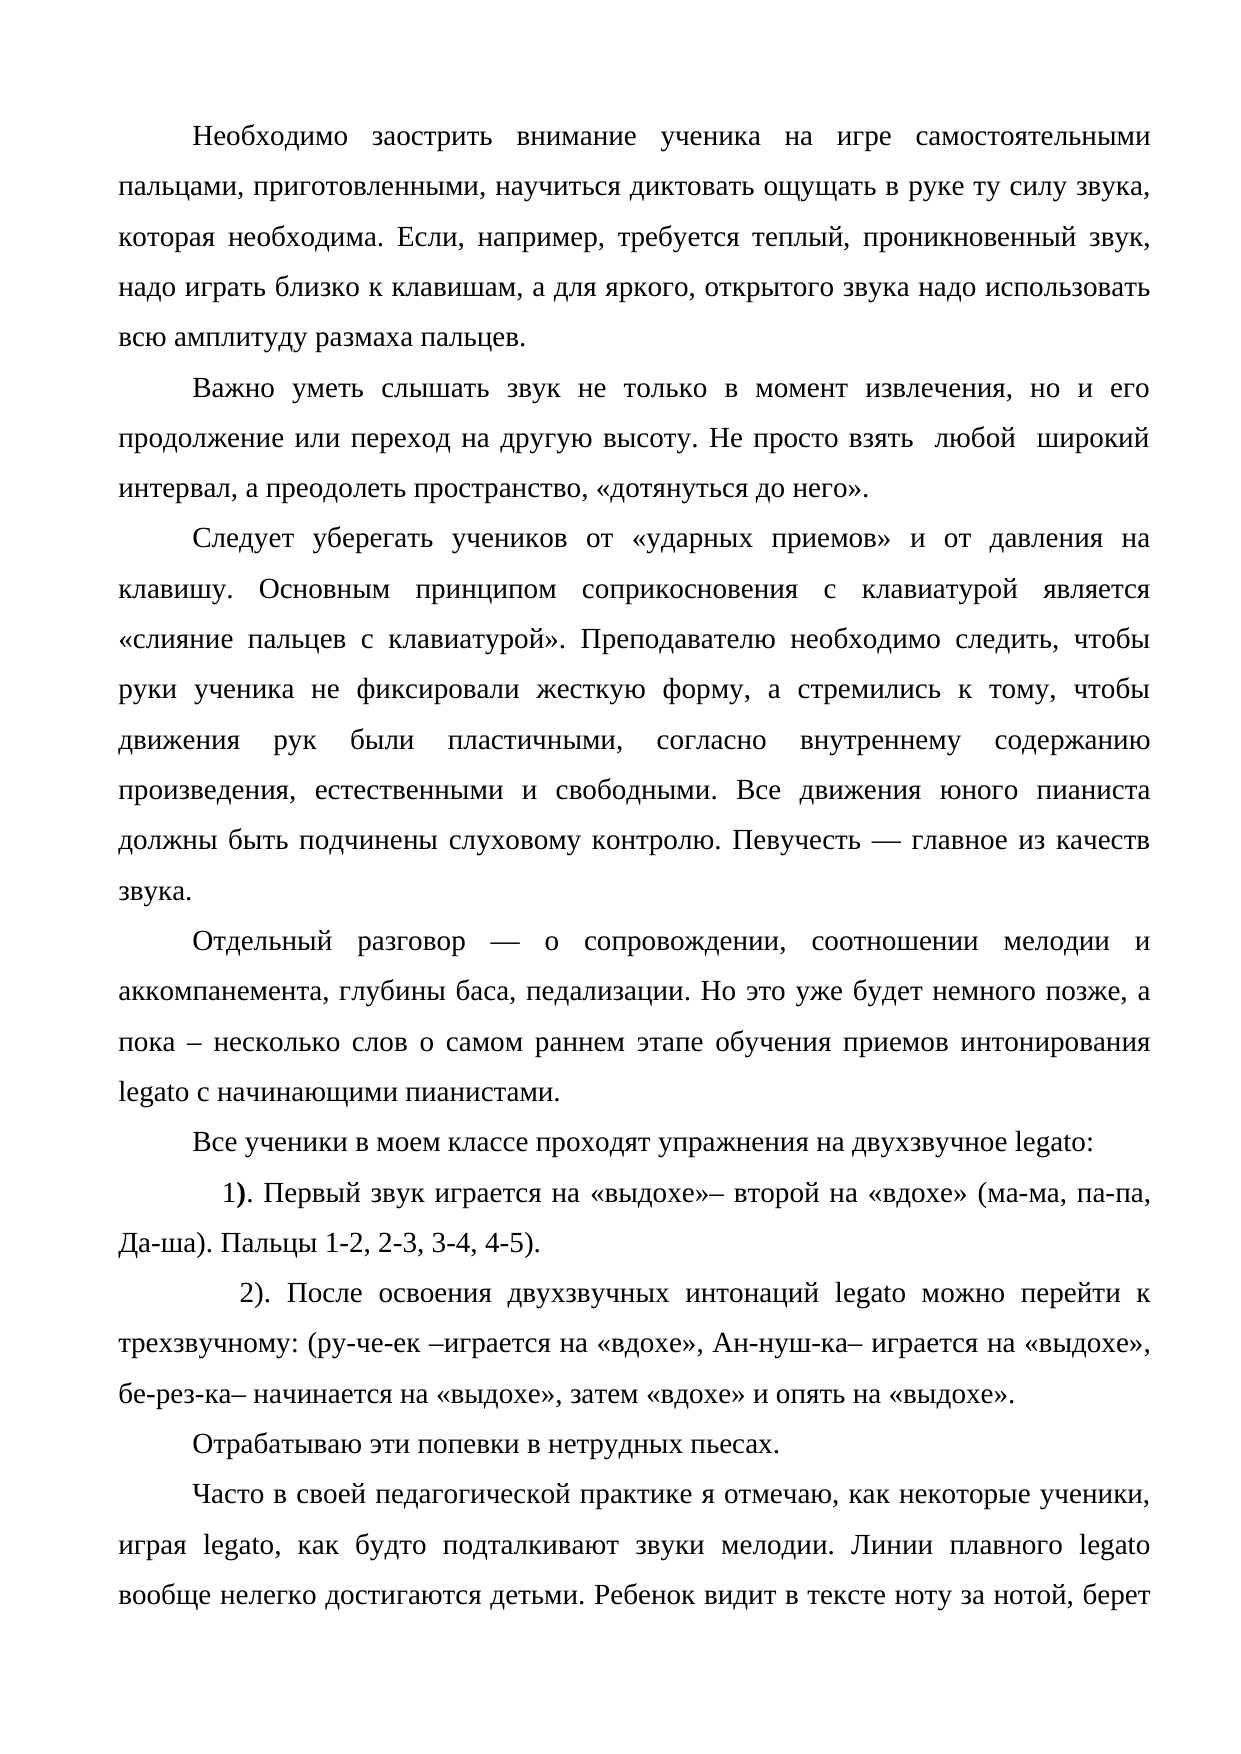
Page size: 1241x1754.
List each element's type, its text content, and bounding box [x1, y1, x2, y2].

text Все ученики в моем классе проходят упражнения на двухзвучное legato: [118, 1124, 1152, 1158]
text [118, 1477, 1152, 1611]
text Необходимо заострить внимание ученика на игре самостоятельными пальцами, приготовленными, научиться диктовать ощущать в руке ту силу звука, которая необходима. Если, например, требуется теплый, проникновенный звук, надо играть близко к клавишам, а для яркого, открытого звука надо использовать всю амплитуду размаха пальцев. [118, 118, 1152, 353]
text 2). После освоения двухзвучных интонаций legato можно перейти к трехзвучному: (ру-че-ек –играется на «вдохе», Ан-нуш-ка– играется на «выдохе», бе-рез-ка– начинается на «выдохе», затем «вдохе» и опять на «выдохе». [118, 1275, 1152, 1409]
text Важно уметь слышать звук не только в момент извлечения, но и его продолжение или переход на другую высоту. Не просто взять любой широкий интервал, а преодолеть пространство, «дотянуться до него». [118, 370, 1152, 504]
text 1). Первый звук играется на «выдохе»– второй на «вдохе» (ма-ма, па-па, Да-ша). Пальцы 1-2, 2-3, 3-4, 4-5). [118, 1175, 1152, 1258]
text Отдельный разговор — о сопровождении, соотношении мелодии и аккомпанемента, глубины баса, педализации. Но это уже будет немного позже, а пока – несколько слов о самом раннем этапе обучения приемов интонирования legato с начинающими пианистами. [118, 923, 1152, 1108]
text Следует уберегать учеников от «ударных приемов» и от давления на клавишу. Основным принципом соприкосновения с клавиатурой является «слияние пальцев с клавиатурой». Преподавателю необходимо следить, чтобы руки ученика не фиксировали жесткую форму, а стремились к тому, чтобы движения рук были пластичными, согласно внутреннему содержанию произведения, естественными и свободными. Все движения юного пианиста должны быть подчинены слуховому контролю. Певучесть — главное из качеств звука. [118, 521, 1152, 906]
text Отрабатываю эти попевки в нетрудных пьесах. [118, 1426, 1152, 1460]
